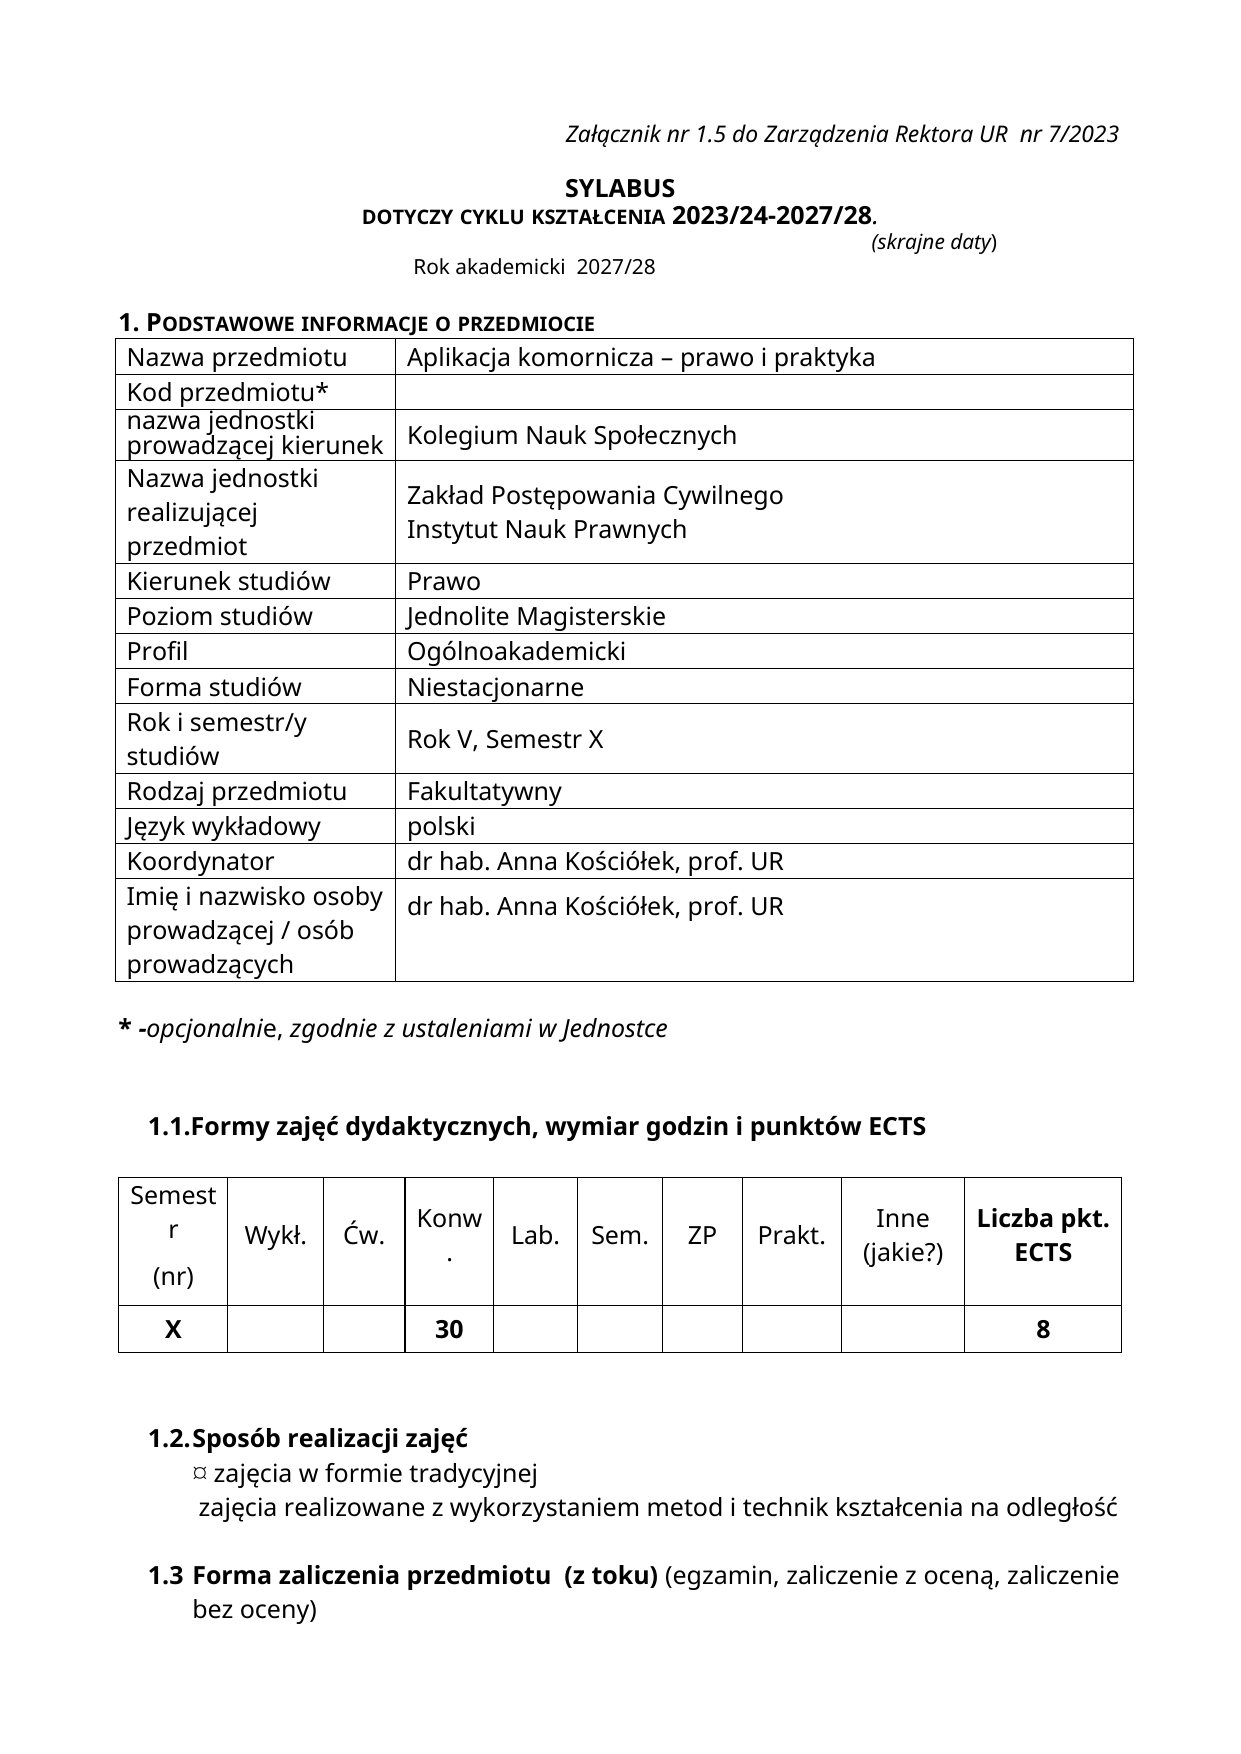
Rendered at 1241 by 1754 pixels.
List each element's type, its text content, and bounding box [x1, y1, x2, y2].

table_header Aplikacja komornicza – prawo i praktyka [396, 339, 1133, 373]
table_cell [396, 375, 1133, 408]
table_header Lab. [494, 1178, 577, 1305]
table_header Sem. [578, 1178, 662, 1305]
table_cell Rok i semestr/y studiów [116, 704, 395, 772]
table_header Wykł. [228, 1178, 323, 1305]
table_cell Nazwa jednostki realizującej przedmiot [116, 461, 395, 563]
table_header Ćw. [324, 1178, 404, 1305]
table_cell Kod przedmiotu* [116, 375, 395, 408]
table_cell [578, 1306, 662, 1352]
text Załącznik nr 1.5 do Zarządzenia Rektora UR nr 7/2023 [118, 118, 1122, 149]
table_cell Forma studiów [116, 669, 395, 703]
text zajęcia w formie tradycyjnej [192, 1455, 1122, 1489]
text 1.1.Formy zajęć dydaktycznych, wymiar godzin i punktów ECTS [148, 1108, 1122, 1142]
table_cell [324, 1306, 404, 1352]
table_header Semestr (nr) [119, 1178, 227, 1305]
table_cell Imię i nazwisko osoby prowadzącej / osób prowadzących [116, 879, 395, 981]
table_header ZP [663, 1178, 742, 1305]
text Rok akademicki 2027/28 [118, 254, 1122, 279]
table_cell 8 [965, 1306, 1121, 1352]
table_cell Prawo [396, 564, 1133, 598]
table_cell [743, 1306, 841, 1352]
table_cell Profil [116, 634, 395, 668]
text zajęcia realizowane z wykorzystaniem metod i technik kształcenia na odległość [192, 1489, 1122, 1523]
table_header Nazwa przedmiotu [116, 339, 395, 373]
table_cell [663, 1306, 742, 1352]
table_cell Jednolite Magisterskie [396, 599, 1133, 633]
table_cell [228, 1306, 323, 1352]
table_cell dr hab. Anna Kościółek, prof. UR [396, 844, 1133, 878]
table_cell Kolegium Nauk Społecznych [396, 410, 1133, 459]
text dotyczy cyklu kształcenia 2023/24-2027/28. [118, 204, 1122, 229]
table_cell Fakultatywny [396, 774, 1133, 807]
table_cell Kierunek studiów [116, 564, 395, 598]
table_cell Poziom studiów [116, 599, 395, 633]
text 1.3 Forma zaliczenia przedmiotu (z toku) (egzamin, zaliczenie z oceną, zaliczenie bez oceny) [148, 1557, 1122, 1626]
table_cell X [119, 1306, 227, 1352]
table_header Liczba pkt. ECTS [965, 1178, 1121, 1305]
table_cell Niestacjonarne [396, 669, 1133, 703]
table_cell [494, 1306, 577, 1352]
table_cell Język wykładowy [116, 809, 395, 843]
table_cell nazwa jednostki prowadzącej kierunek [116, 410, 395, 459]
text 1. Podstawowe informacje o przedmiocie [118, 304, 1122, 338]
text * -opcjonalnie, zgodnie z ustaleniami w Jednostce [118, 1011, 1122, 1045]
table_header Konw. [406, 1178, 493, 1305]
table_cell Ogólnoakademicki [396, 634, 1133, 668]
text 1.2. Sposób realizacji zajęć [148, 1421, 1122, 1455]
table_cell Koordynator [116, 844, 395, 878]
table_header Inne (jakie?) [842, 1178, 964, 1305]
table_cell dr hab. Anna Kościółek, prof. UR [396, 879, 1133, 981]
table_cell Rodzaj przedmiotu [116, 774, 395, 807]
table_cell [842, 1306, 964, 1352]
table_header Prakt. [743, 1178, 841, 1305]
table_cell Zakład Postępowania Cywilnego Instytut Nauk Prawnych [396, 461, 1133, 563]
text (skrajne daty) [118, 229, 1122, 254]
table_cell Rok V, Semestr X [396, 704, 1133, 772]
table_cell 30 [406, 1306, 493, 1352]
text SYLABUS [118, 170, 1122, 204]
table_cell polski [396, 809, 1133, 843]
